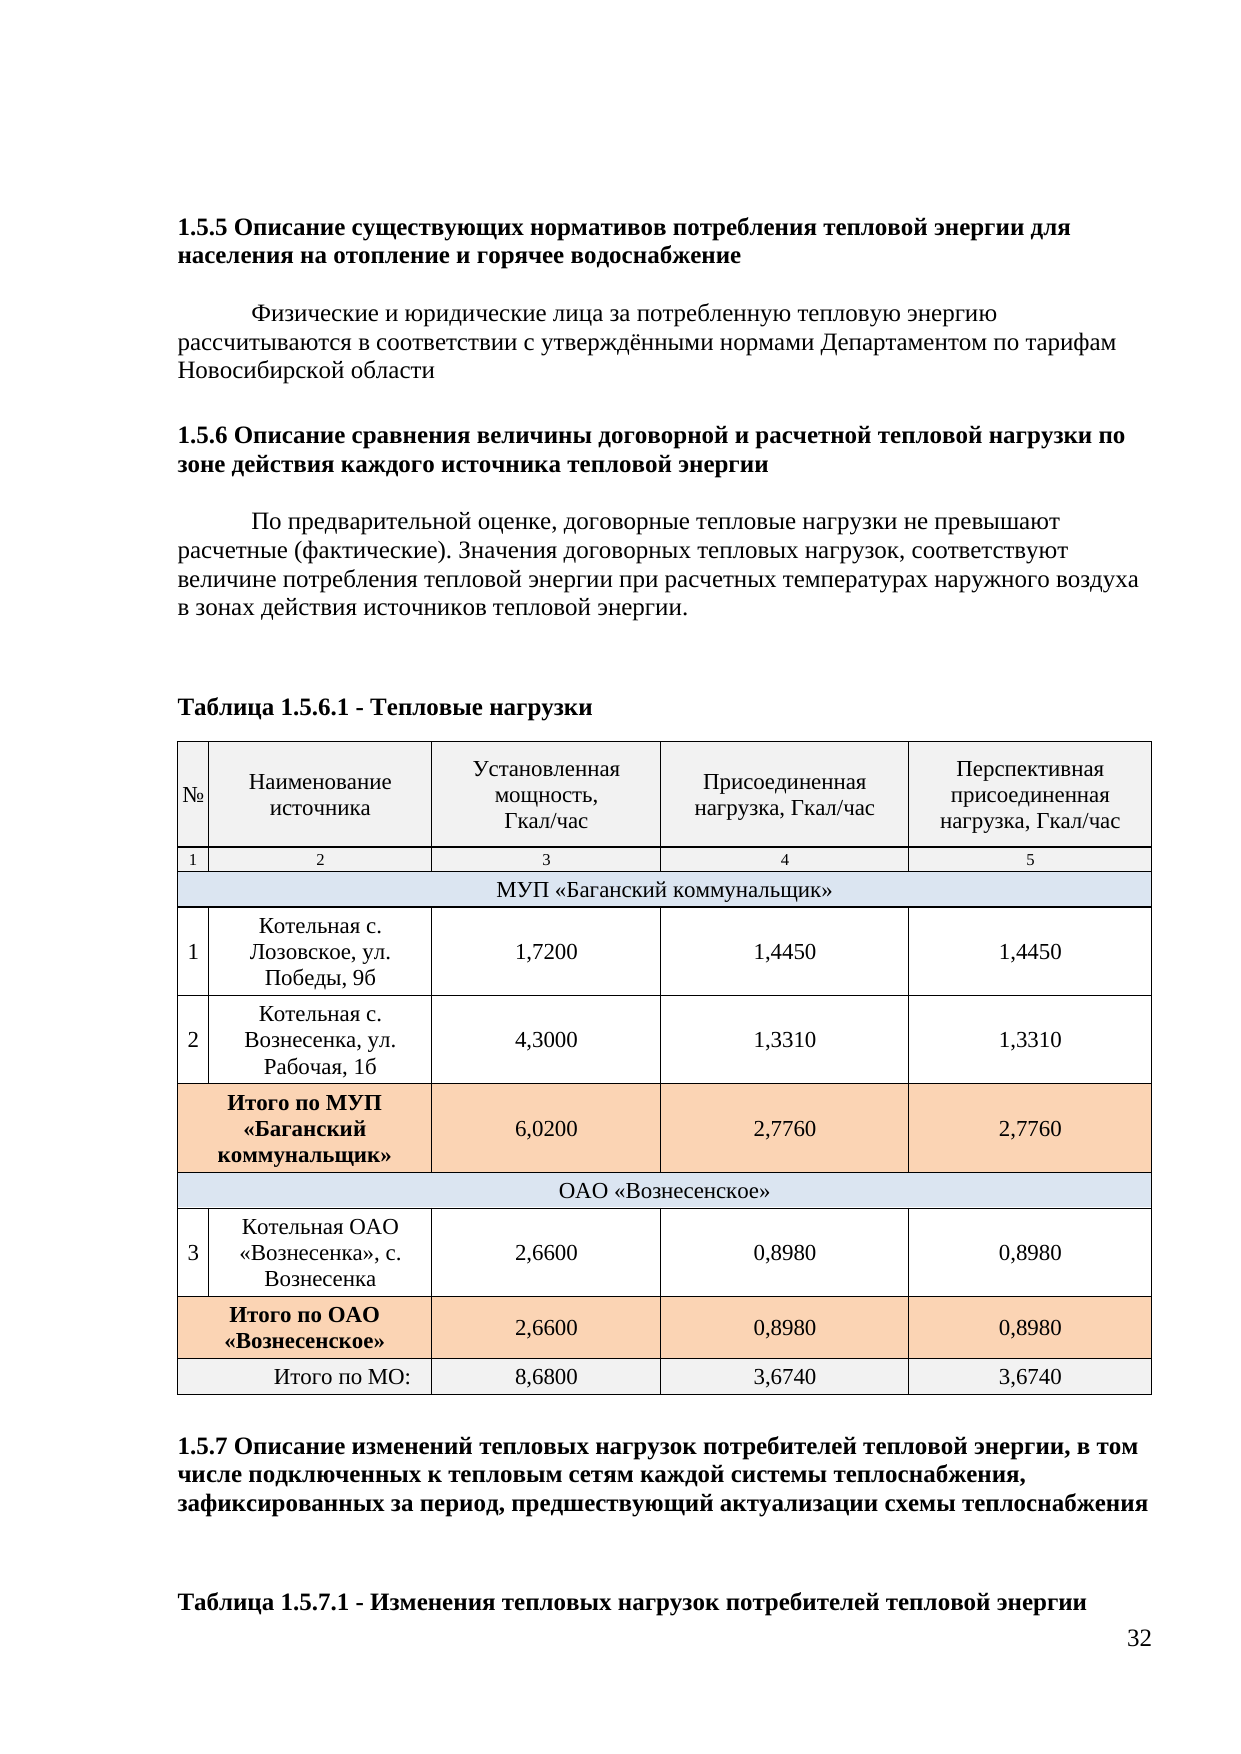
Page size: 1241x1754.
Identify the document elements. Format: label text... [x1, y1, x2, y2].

table_cell 1 [178, 848, 208, 871]
table_cell 3 [432, 848, 660, 871]
table_cell 3 [178, 1209, 208, 1296]
table_cell 4,3000 [432, 996, 660, 1083]
table_cell 1,3310 [661, 996, 908, 1083]
table_cell 8,6800 [432, 1359, 660, 1394]
text По предварительной оценке, договорные тепловые нагрузки не превышают расчетные (фактические). Значения договорных тепловых нагрузок, соответствуют величине потребления тепловой энергии при расчетных температурах наружного воздуха в зонах действия источников тепловой энергии. [177, 506, 1152, 621]
text Таблица 1.5.7.1 - Изменения тепловых нагрузок потребителей тепловой энергии [177, 1587, 1152, 1616]
table_cell 2 [209, 848, 431, 871]
table_header № [178, 742, 208, 846]
table_cell 0,8980 [661, 1297, 908, 1358]
table_cell 0,8980 [661, 1209, 908, 1296]
subtitle 1.5.6 Описание сравнения величины договорной и расчетной тепловой нагрузки по зоне действия каждого источника тепловой энергии [177, 420, 1152, 477]
table_cell 0,8980 [909, 1209, 1151, 1296]
table_header Установленная мощность, Гкал/час [432, 742, 660, 846]
table_header Наименование источника [209, 742, 431, 846]
table_cell МУП «Баганский коммунальщик» [178, 872, 1151, 906]
table_cell 2,6600 [432, 1297, 660, 1358]
table_cell 1,4450 [909, 908, 1151, 995]
table_cell Котельная с. Лозовское, ул. Победы, 9б [209, 908, 431, 995]
table_cell Котельная ОАО «Вознесенка», с. Вознесенка [209, 1209, 431, 1296]
table_cell 0,8980 [909, 1297, 1151, 1358]
table_cell 2,7760 [909, 1084, 1151, 1172]
table_cell 3,6740 [909, 1359, 1151, 1394]
text Физические и юридические лица за потребленную тепловую энергию рассчитываются в соответствии с утверждёнными нормами Департаментом по тарифам Новосибирской области [177, 298, 1152, 384]
table_cell 2,7760 [661, 1084, 908, 1172]
subtitle 1.5.5 Описание существующих нормативов потребления тепловой энергии для населения на отопление и горячее водоснабжение [177, 212, 1152, 269]
table_cell 4 [661, 848, 908, 871]
table_cell Итого по МУП «Баганский коммунальщик» [178, 1084, 431, 1172]
table_cell ОАО «Вознесенское» [178, 1173, 1151, 1207]
table_cell 6,0200 [432, 1084, 660, 1172]
table_cell 1,3310 [909, 996, 1151, 1083]
text Таблица 1.5.6.1 - Тепловые нагрузки [177, 692, 1152, 720]
table_cell 1 [178, 908, 208, 995]
subtitle 1.5.7 Описание изменений тепловых нагрузок потребителей тепловой энергии, в том числе подключенных к тепловым сетям каждой системы теплоснабжения, зафиксированных за период, предшествующий актуализации схемы теплоснабжения [177, 1431, 1152, 1517]
table_header Перспективная присоединенная нагрузка, Гкал/час [909, 742, 1151, 846]
table_cell Итого по ОАО «Вознесенское» [178, 1297, 431, 1358]
table_cell 3,6740 [661, 1359, 908, 1394]
table_cell Итого по МО: [178, 1359, 431, 1394]
table_cell 2,6600 [432, 1209, 660, 1296]
table_cell 1,4450 [661, 908, 908, 995]
table_cell 2 [178, 996, 208, 1083]
table_header Присоединенная нагрузка, Гкал/час [661, 742, 908, 846]
table_cell 1,7200 [432, 908, 660, 995]
table_cell 5 [909, 848, 1151, 871]
table_cell Котельная с. Вознесенка, ул. Рабочая, 1б [209, 996, 431, 1083]
